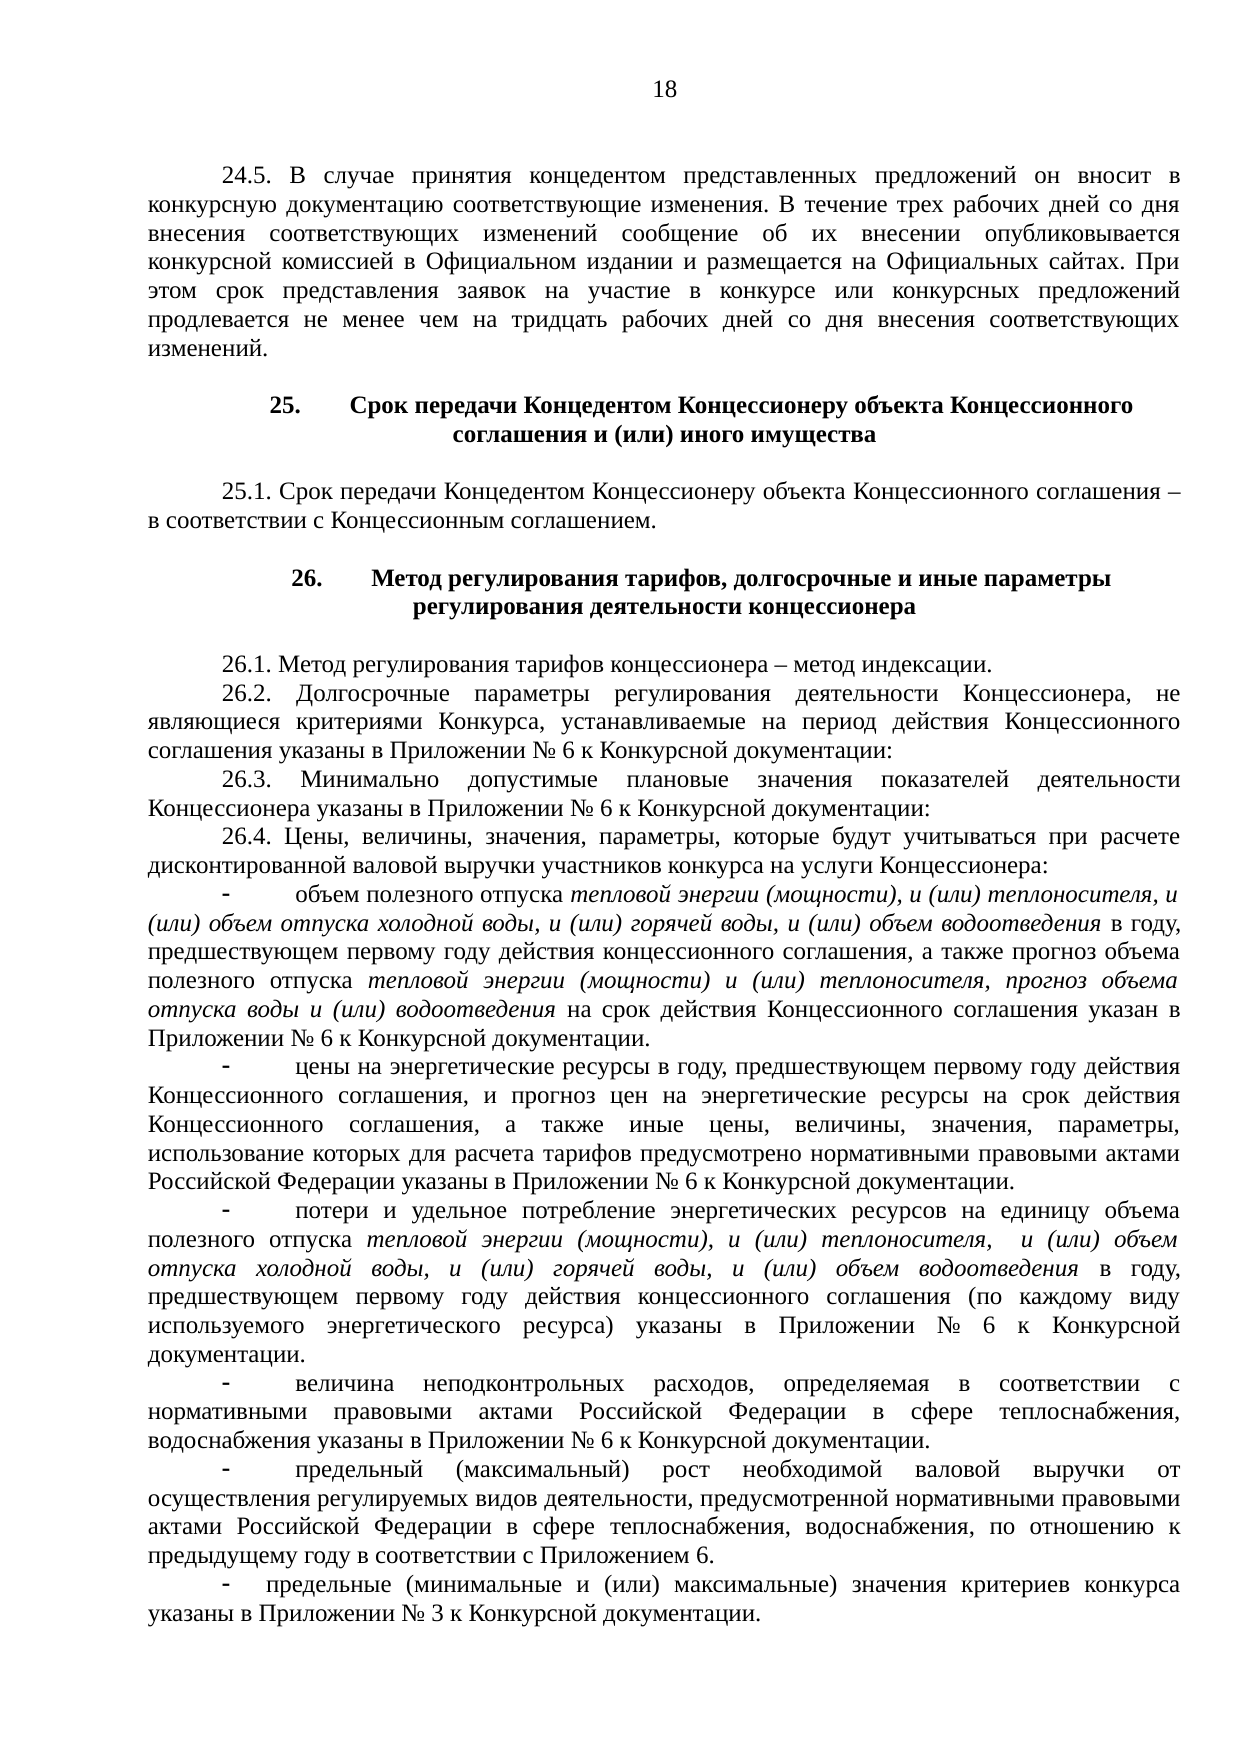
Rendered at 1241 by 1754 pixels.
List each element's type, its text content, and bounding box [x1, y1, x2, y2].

list предельные (минимальные и (или) максимальные) значения критериев конкурса указаны в Приложении № 3 к Конкурсной документации. [148, 1569, 1181, 1626]
list объем полезного отпуска тепловой энергии (мощности), и (или) теплоносителя, и (или) объем отпуска холодной воды, и (или) горячей воды, и (или) объем водоотведения в году, предшествующем первому году действия концессионного соглашения, а также прогноз объема полезного отпуска тепловой энергии (мощности) и (или) теплоносителя, прогноз объема отпуска воды и (или) водоотведения на срок действия Концессионного соглашения указан в Приложении № 6 к Конкурсной документации. [148, 879, 1181, 1051]
text 26.4. Цены, величины, значения, параметры, которые будут учитываться при расчете дисконтированной валовой выручки участников конкурса на услуги Концессионера: [148, 821, 1181, 879]
text 24.5. В случае принятия концедентом представленных предложений он вносит в конкурсную документацию соответствующие изменения. В течение трех рабочих дней со дня внесения соответствующих изменений сообщение об их внесении опубликовывается конкурсной комиссией в Официальном издании и размещается на Официальных сайтах. При этом срок представления заявок на участие в конкурсе или конкурсных предложений продлевается не менее чем на тридцать рабочих дней со дня внесения соответствующих изменений. [148, 160, 1181, 361]
list потери и удельное потребление энергетических ресурсов на единицу объема полезного отпуска тепловой энергии (мощности), и (или) теплоносителя, и (или) объем отпуска холодной воды, и (или) горячей воды, и (или) объем водоотведения в году, предшествующем первому году действия концессионного соглашения (по каждому виду используемого энергетического ресурса) указаны в Приложении № 6 к Конкурсной документации. [148, 1195, 1181, 1368]
list величина неподконтрольных расходов, определяемая в соответствии с нормативными правовыми актами Российской Федерации в сфере теплоснабжения, водоснабжения указаны в Приложении № 6 к Конкурсной документации. [148, 1368, 1181, 1454]
text 25.1. Срок передачи Концедентом Концессионеру объекта Концессионного соглашения – в соответствии с Концессионным соглашением. [148, 476, 1181, 534]
text 26.3. Минимально допустимые плановые значения показателей деятельности Концессионера указаны в Приложении № 6 к Конкурсной документации: [148, 764, 1181, 821]
subtitle Метод регулирования тарифов, долгосрочные и иные параметры регулирования деятельности концессионера [148, 563, 1181, 620]
text 26.1. Метод регулирования тарифов концессионера – метод индексации. [148, 649, 1181, 678]
subtitle Срок передачи Концедентом Концессионеру объекта Концессионного соглашения и (или) иного имущества [148, 390, 1181, 448]
text 26.2. Долгосрочные параметры регулирования деятельности Концессионера, не являющиеся критериями Конкурса, устанавливаемые на период действия Концессионного соглашения указаны в Приложении № 6 к Конкурсной документации: [148, 678, 1181, 764]
list предельный (максимальный) рост необходимой валовой выручки от осуществления регулируемых видов деятельности, предусмотренной нормативными правовыми актами Российской Федерации в сфере теплоснабжения, водоснабжения, по отношению к предыдущему году в соответствии с Приложением 6. [148, 1454, 1181, 1569]
list цены на энергетические ресурсы в году, предшествующем первому году действия Концессионного соглашения, и прогноз цен на энергетические ресурсы на срок действия Концессионного соглашения, а также иные цены, величины, значения, параметры, использование которых для расчета тарифов предусмотрено нормативными правовыми актами Российской Федерации указаны в Приложении № 6 к Конкурсной документации. [148, 1051, 1181, 1195]
